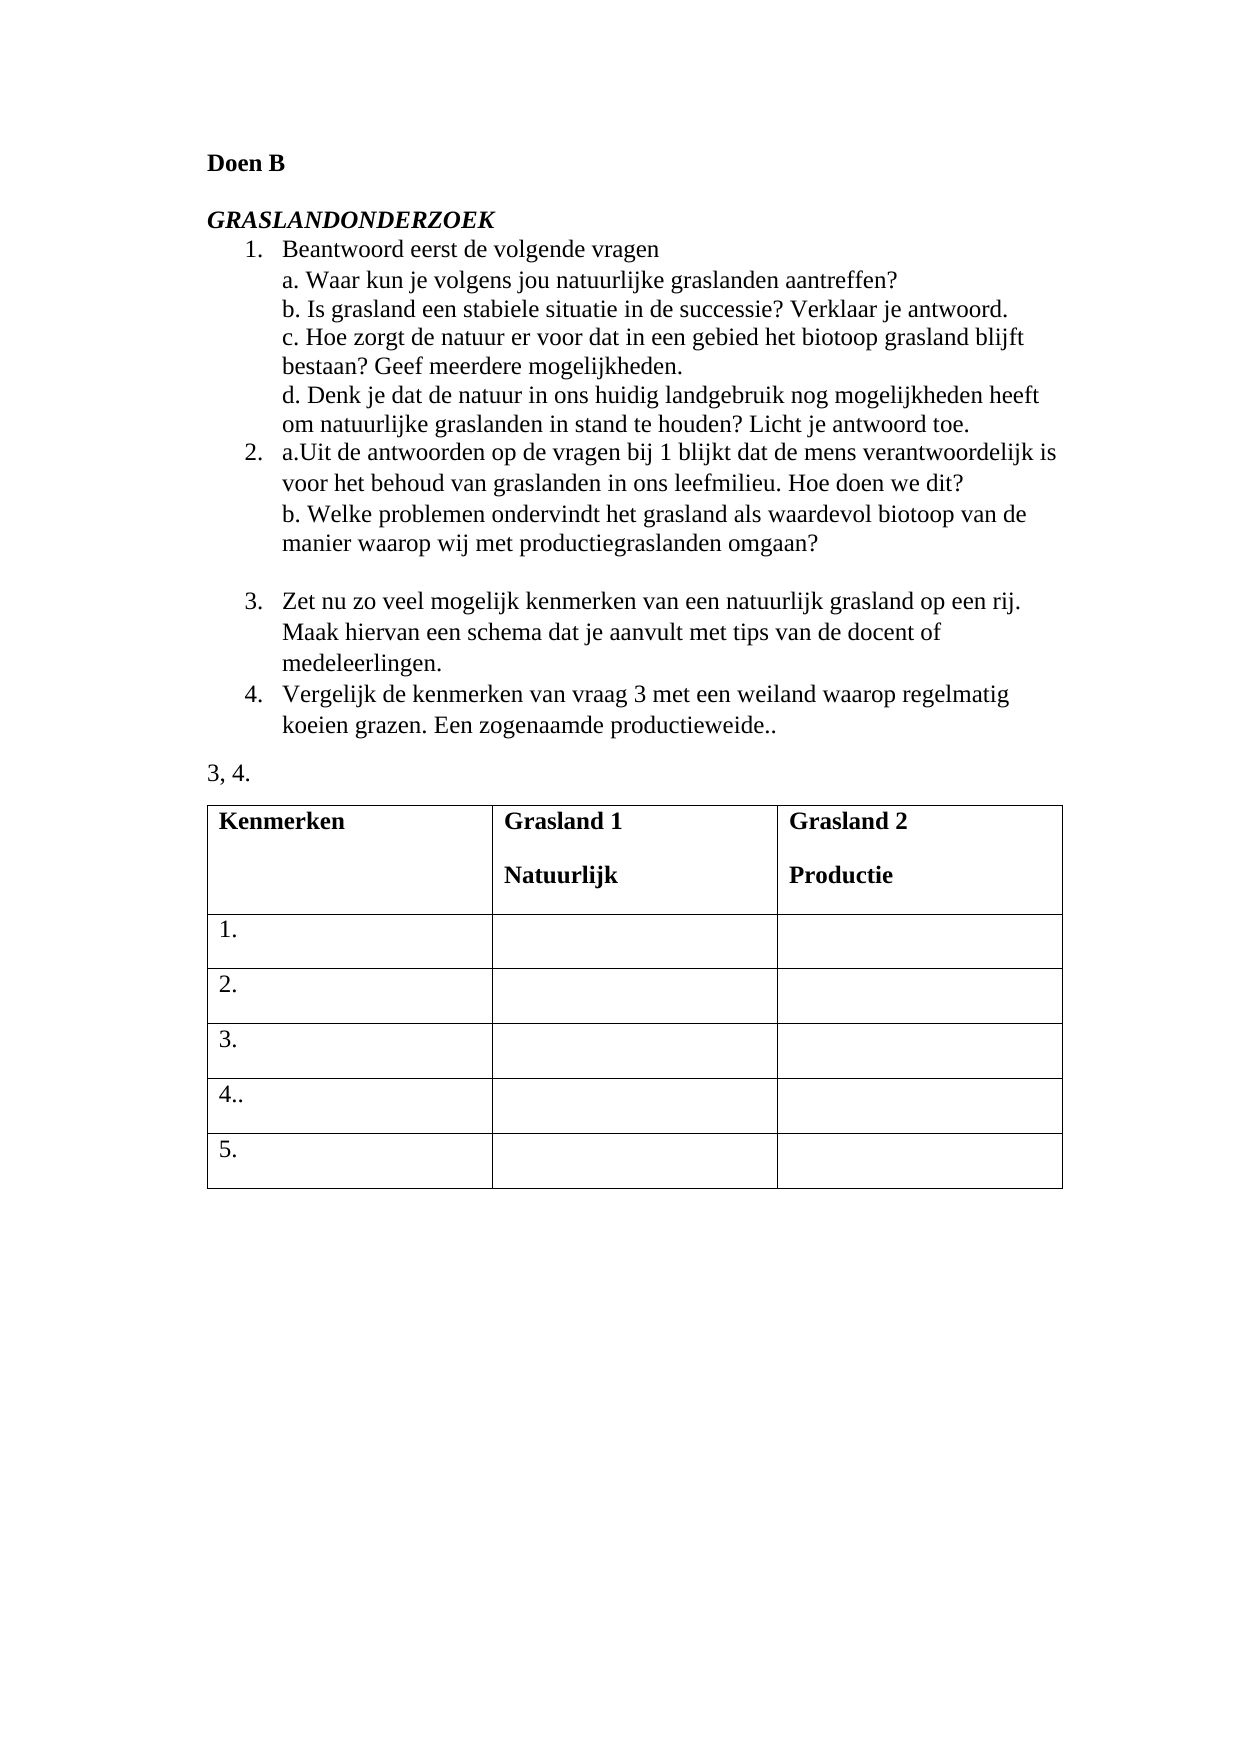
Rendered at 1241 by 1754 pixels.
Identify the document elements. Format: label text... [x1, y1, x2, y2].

text GRASLANDONDERZOEK [207, 205, 1063, 234]
table_cell 5. [208, 1134, 492, 1188]
list c. Hoe zorgt de natuur er voor dat in een gebied het biotoop grasland blijft bestaan? Geef meerdere mogelijkheden. [282, 322, 1063, 380]
list Zet nu zo veel mogelijk kenmerken van een natuurlijk grasland op een rij. Maak hiervan een schema dat je aanvult met tips van de docent of medeleerlingen. [244, 586, 1063, 677]
table_cell [778, 1024, 1062, 1078]
table_cell [493, 1024, 777, 1078]
table_cell [493, 915, 777, 968]
table_cell 1. [208, 915, 492, 968]
table_cell [493, 1134, 777, 1188]
table_cell [493, 969, 777, 1023]
list b. Welke problemen ondervindt het grasland als waardevol biotoop van de manier waarop wij met productiegraslanden omgaan? [282, 499, 1063, 557]
list d. Denk je dat de natuur in ons huidig landgebruik nog mogelijkheden heeft om natuurlijke graslanden in stand te houden? Licht je antwoord toe. [282, 380, 1063, 437]
table_cell [778, 1079, 1062, 1133]
table_cell 2. [208, 969, 492, 1023]
table_cell [493, 1079, 777, 1133]
list a. Waar kun je volgens jou natuurlijke graslanden aantreffen? [282, 265, 1063, 294]
table_header Grasland 2 Productie [778, 806, 1062, 913]
text Doen B [207, 148, 1063, 176]
list Vergelijk de kenmerken van vraag 3 met een weiland waarop regelmatig koeien grazen. Een zogenaamde productieweide.. [244, 679, 1063, 739]
table_cell [778, 969, 1062, 1023]
table_cell 3. [208, 1024, 492, 1078]
list Beantwoord eerst de volgende vragen [244, 234, 1063, 263]
list b. Is grasland een stabiele situatie in de successie? Verklaar je antwoord. [282, 294, 1063, 322]
text 3, 4. [207, 758, 1063, 786]
table_cell 4.. [208, 1079, 492, 1133]
table_cell [778, 915, 1062, 968]
list a.Uit de antwoorden op de vragen bij 1 blijkt dat de mens verantwoordelijk is voor het behoud van graslanden in ons leefmilieu. Hoe doen we dit? [244, 437, 1063, 497]
table_cell [778, 1134, 1062, 1188]
table_header Kenmerken [208, 806, 492, 913]
table_header Grasland 1 Natuurlijk [493, 806, 777, 913]
